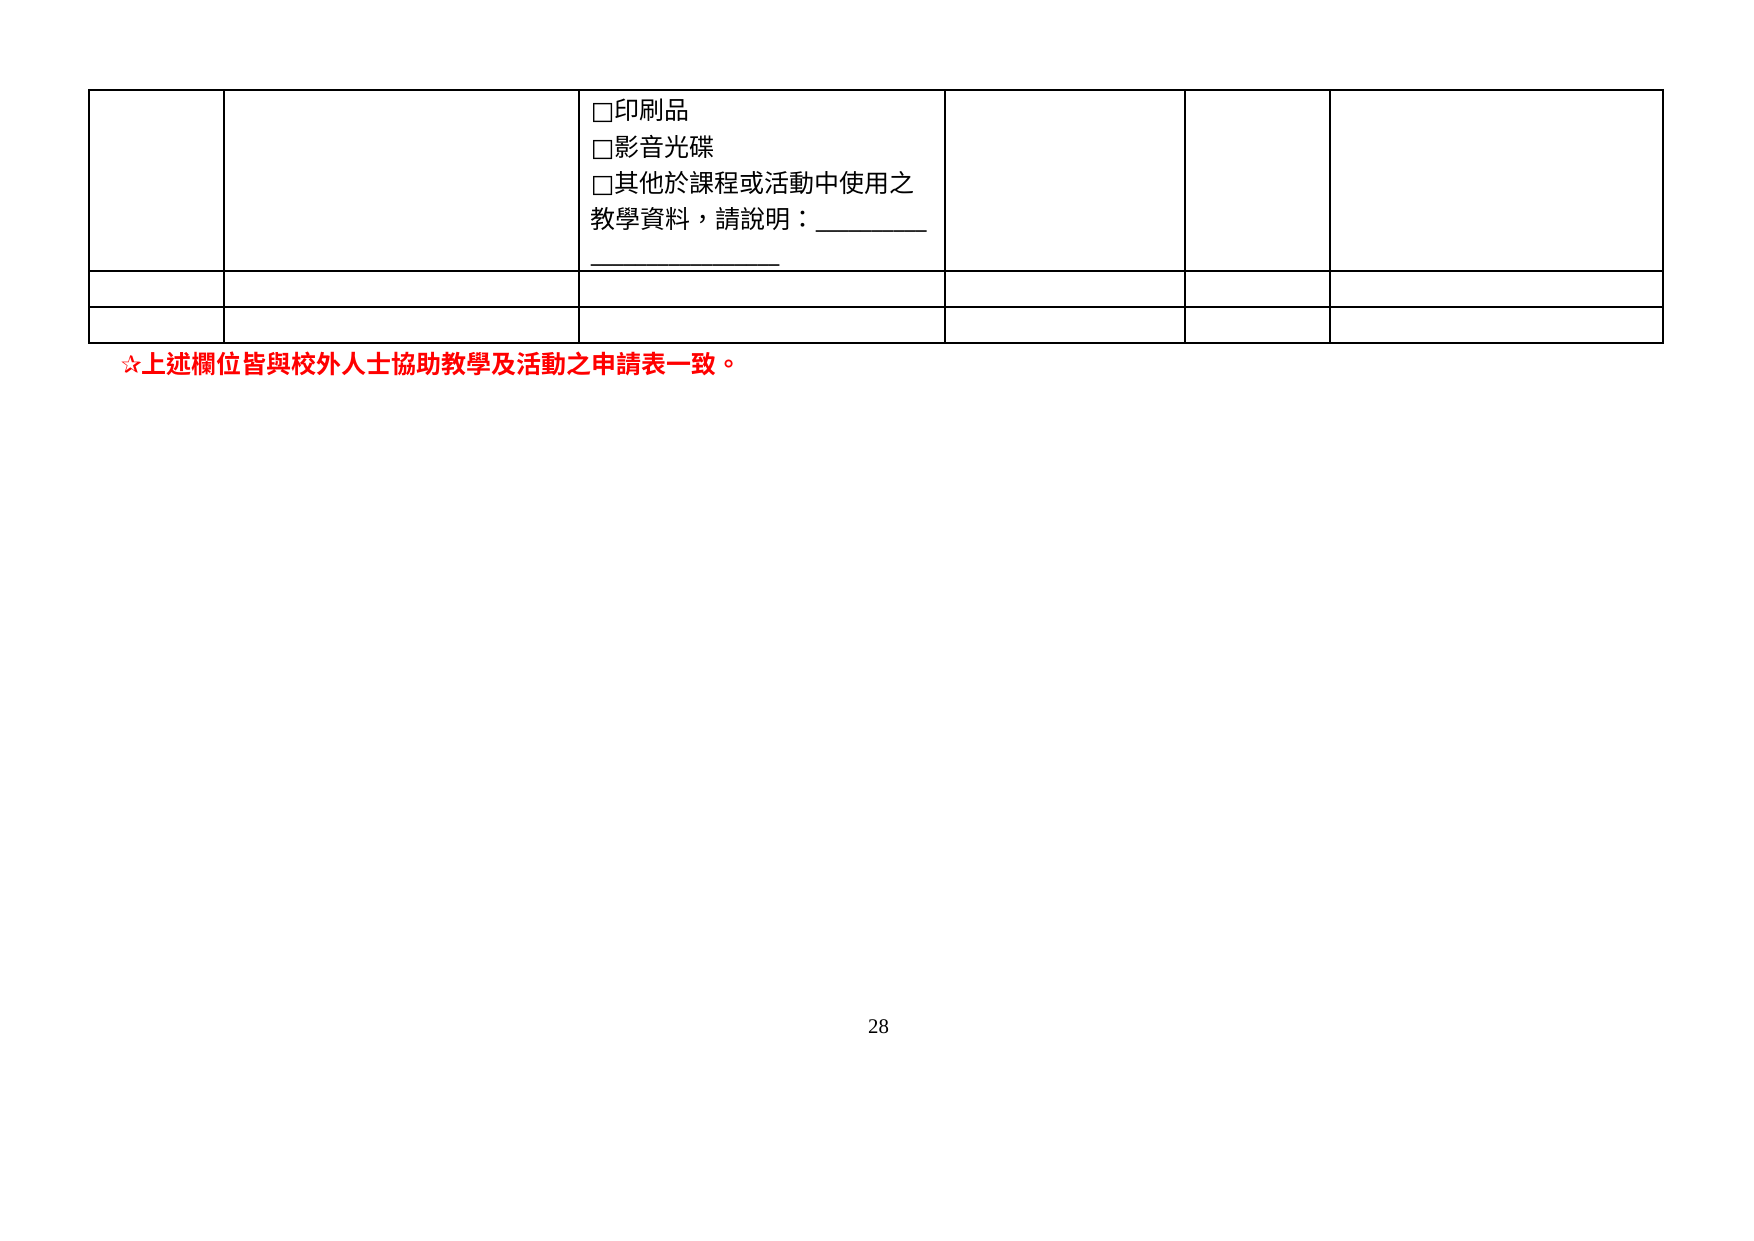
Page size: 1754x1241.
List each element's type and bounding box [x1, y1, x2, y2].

table_cell [225, 91, 578, 270]
table_cell [225, 308, 578, 342]
table_cell [225, 272, 578, 306]
table_cell [580, 272, 944, 306]
table_cell [946, 91, 1184, 270]
table_cell [90, 91, 223, 270]
table_cell [90, 308, 223, 342]
table_cell [90, 272, 223, 306]
table_cell [1331, 308, 1662, 342]
table_cell [1186, 308, 1329, 342]
table_cell [1186, 91, 1329, 270]
table_cell [580, 91, 944, 270]
table_cell [946, 308, 1184, 342]
table_cell [1331, 91, 1662, 270]
table_cell [1186, 272, 1329, 306]
table_cell [946, 272, 1184, 306]
table_cell [580, 308, 944, 342]
table_cell [1331, 272, 1662, 306]
